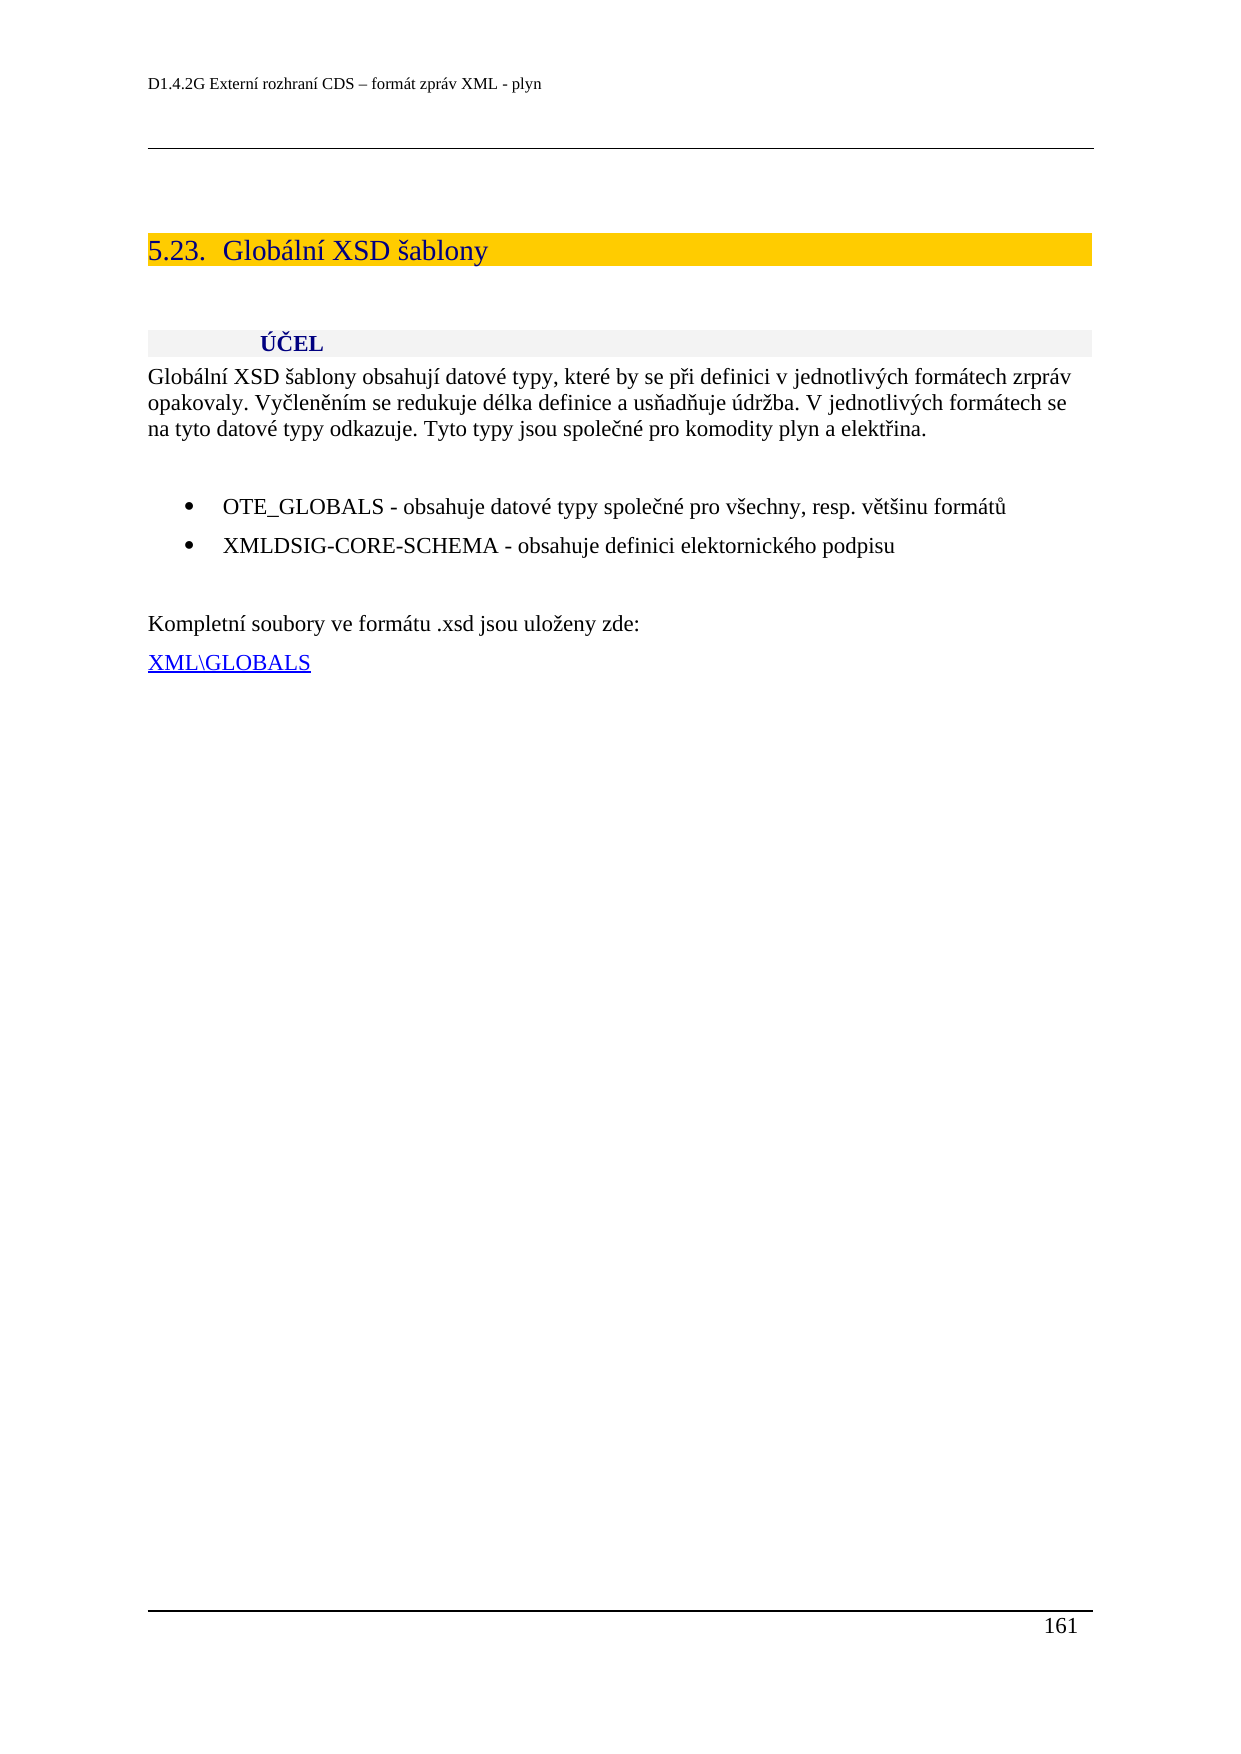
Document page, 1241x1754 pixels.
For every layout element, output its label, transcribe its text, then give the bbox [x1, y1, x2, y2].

subtitle Globální XSD šablony [148, 233, 1092, 266]
list XMLDSIG-CORE-SCHEMA - obsahuje definici elektornického podpisu [185, 532, 1092, 558]
list OTE_GLOBALS - obsahuje datové typy společné pro všechny, resp. většinu formátů [185, 493, 1092, 519]
text XML\GLOBALS [148, 649, 1092, 675]
text Globální XSD šablony obsahují datové typy, které by se při definici v jednotlivých formátech zrpráv opakovaly. Vyčleněním se redukuje délka definice a usňadňuje údržba. V jednotlivých formátech se na tyto datové typy odkazuje. Tyto typy jsou společné pro komodity plyn a elektřina. [148, 363, 1092, 442]
subtitle Účel [148, 330, 1092, 357]
text Kompletní soubory ve formátu .xsd jsou uloženy zde: [148, 610, 1092, 636]
